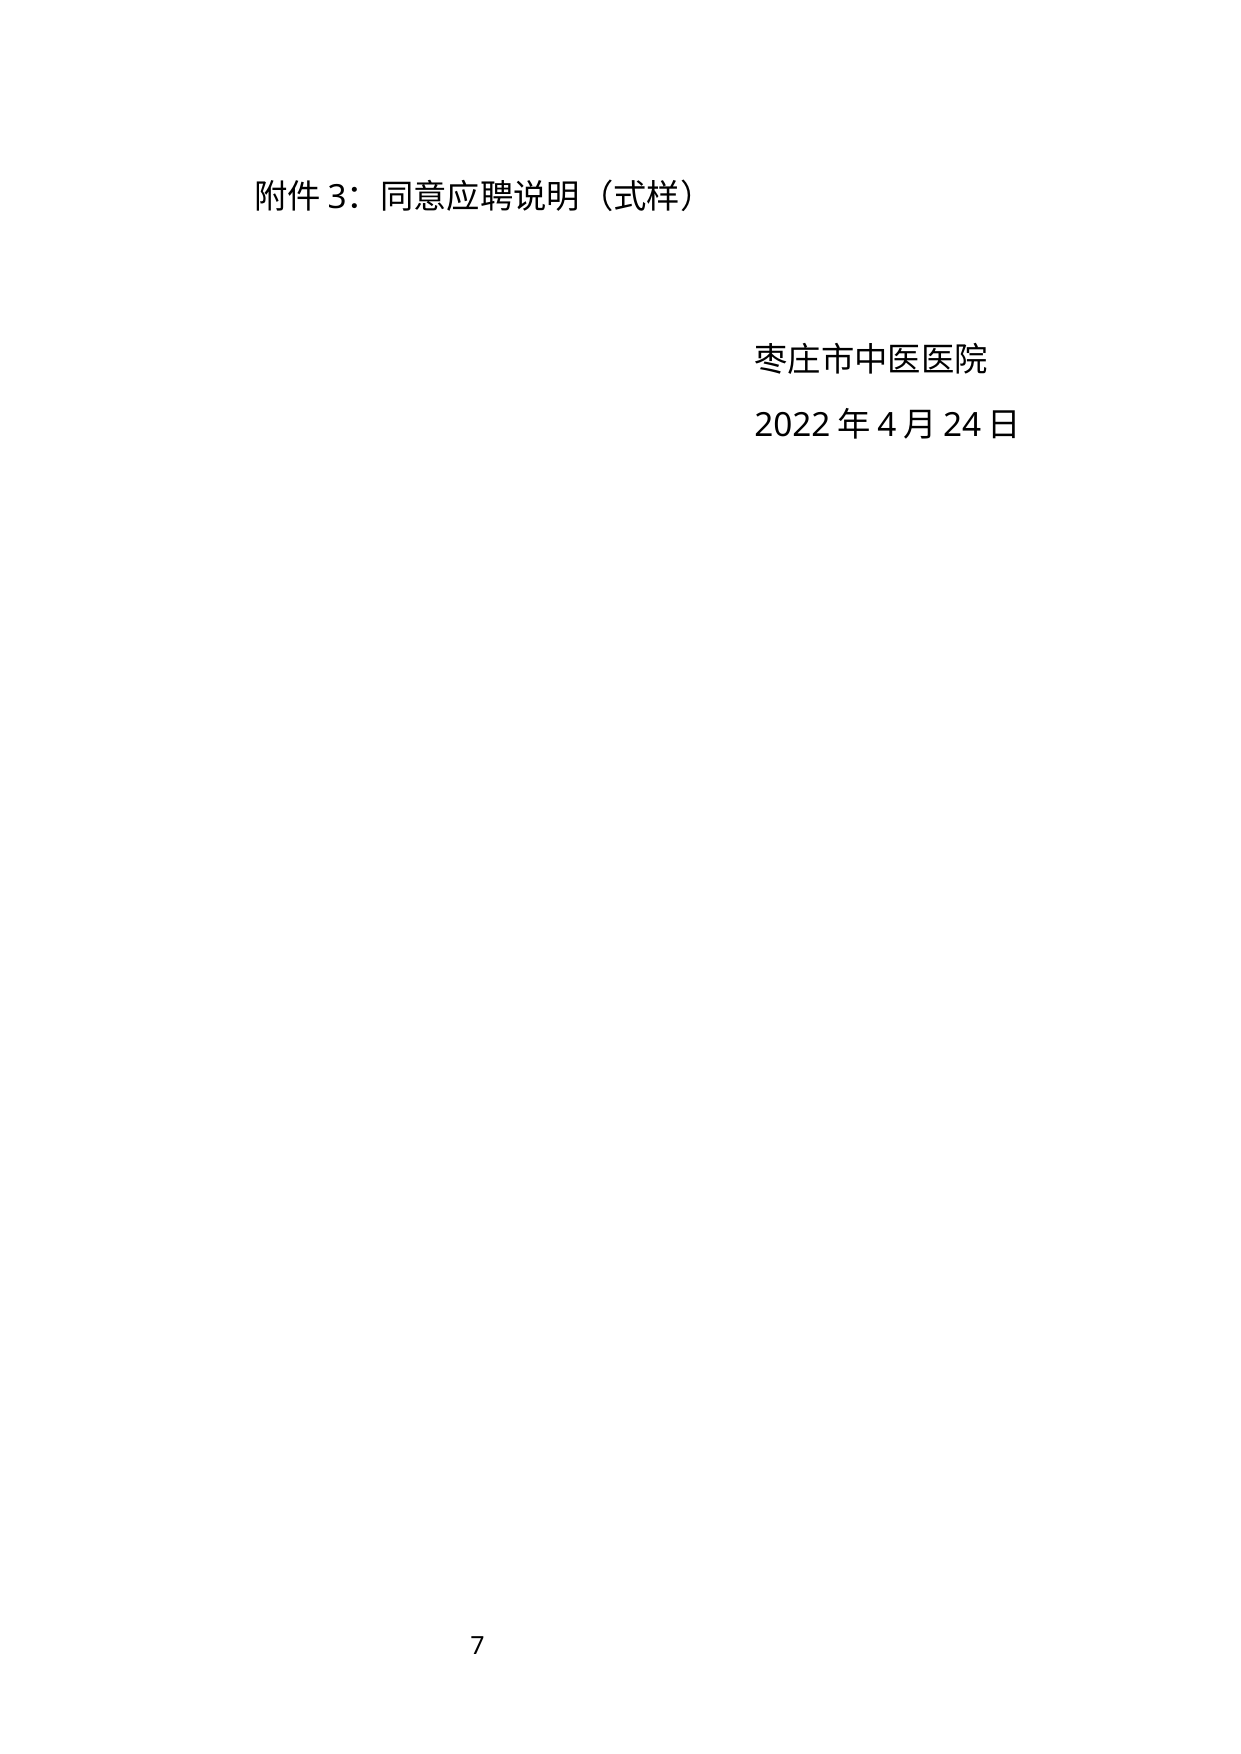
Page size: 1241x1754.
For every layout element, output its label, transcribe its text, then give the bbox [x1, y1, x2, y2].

text 2022年4月24日 [187, 389, 1053, 454]
text 枣庄市中医医院 [187, 324, 1053, 389]
text 附件3：同意应聘说明（式样） [254, 162, 1053, 227]
